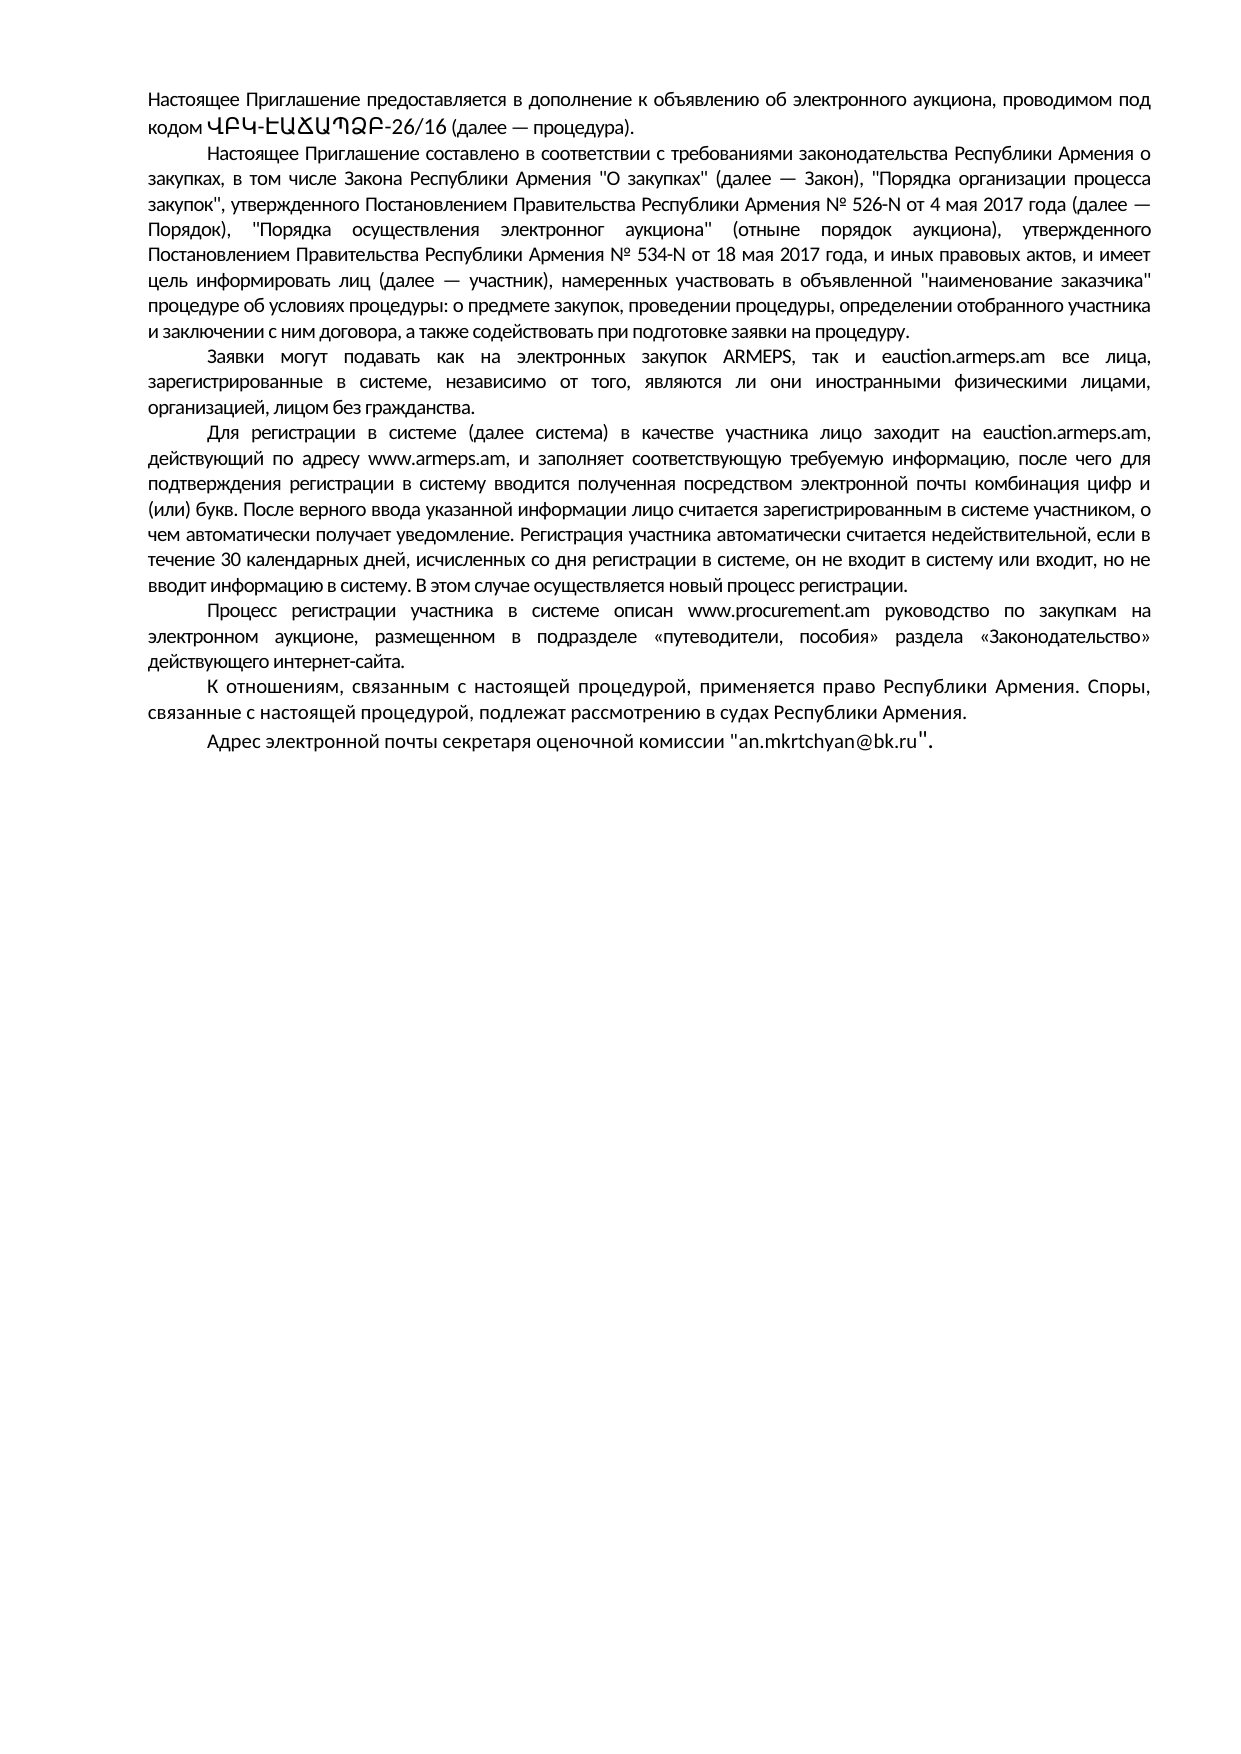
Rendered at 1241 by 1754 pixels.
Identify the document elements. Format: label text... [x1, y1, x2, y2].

text Процесс регистрации участника в системе описан www.procurement.am руководство по закупкам на электронном аукционе, размещенном в подразделе «путеводители, пособия» раздела «Законодательство» действующего интернет-сайта. [148, 597, 1152, 674]
text Адрес электронной почты секретаря оценочной комиссии "an.mkrtchyan@bk.ru". [148, 724, 1152, 755]
text Заявки могут подавать как на электронных закупок ARMEPS, так и eauction.armeps.am все лица, зарегистрированные в системе, независимо от того, являются ли они иностранными физическими лицами, организацией, лицом без гражданства. [148, 343, 1152, 419]
text Настоящее Приглашение составлено в соответствии с требованиями законодательства Республики Армения о закупках, в том числе Закона Республики Армения "О закупках" (далее — Закон), "Порядка организации процесса закупок", утвержденного Постановлением Правительства Республики Армения № 526-N от 4 мая 2017 года (далее — Порядок), "Порядка осуществления электронног аукциона" (отныне порядок аукциона), утвержденного Постановлением Правительства Республики Армения № 534-N от 18 мая 2017 года, и иных правовых актов, и имеет цель информировать лиц (далее — участник), намеренных участвовать в объявленной "наименование заказчика" процедуре об условиях процедуры: о предмете закупок, проведении процедуры, определении отобранного участника и заключении с ним договора, а также содействовать при подготовке заявки на процедуру. [148, 140, 1152, 343]
text Настоящее Приглашение предоставляется в дополнение к объявлению об электронного аукциона, проводимом под кодом ՎԲԿ-ԷԱՃԱՊՁԲ-26/16 (далее — процедура). [148, 86, 1152, 140]
text Для регистрации в системе (далее система) в качестве участника лицо заходит на eauction.armeps.am, действующий по адресу www.armeps.am, и заполняет соответствующую требуемую информацию, после чего для подтверждения регистрации в систему вводится полученная посредством электронной почты комбинация цифр и (или) букв. После верного ввода указанной информации лицо считается зарегистрированным в системе участником, о чем автоматически получает уведомление. Регистрация участника автоматически считается недействительной, если в течение 30 календарных дней, исчисленных со дня регистрации в системе, он не входит в систему или входит, но не вводит информацию в систему. В этом случае осуществляется новый процесс регистрации. [148, 419, 1152, 597]
text К отношениям, связанным с настоящей процедурой, применяется право Республики Армения. Споры, связанные с настоящей процедурой, подлежат рассмотрению в судах Республики Армения. [148, 674, 1152, 724]
